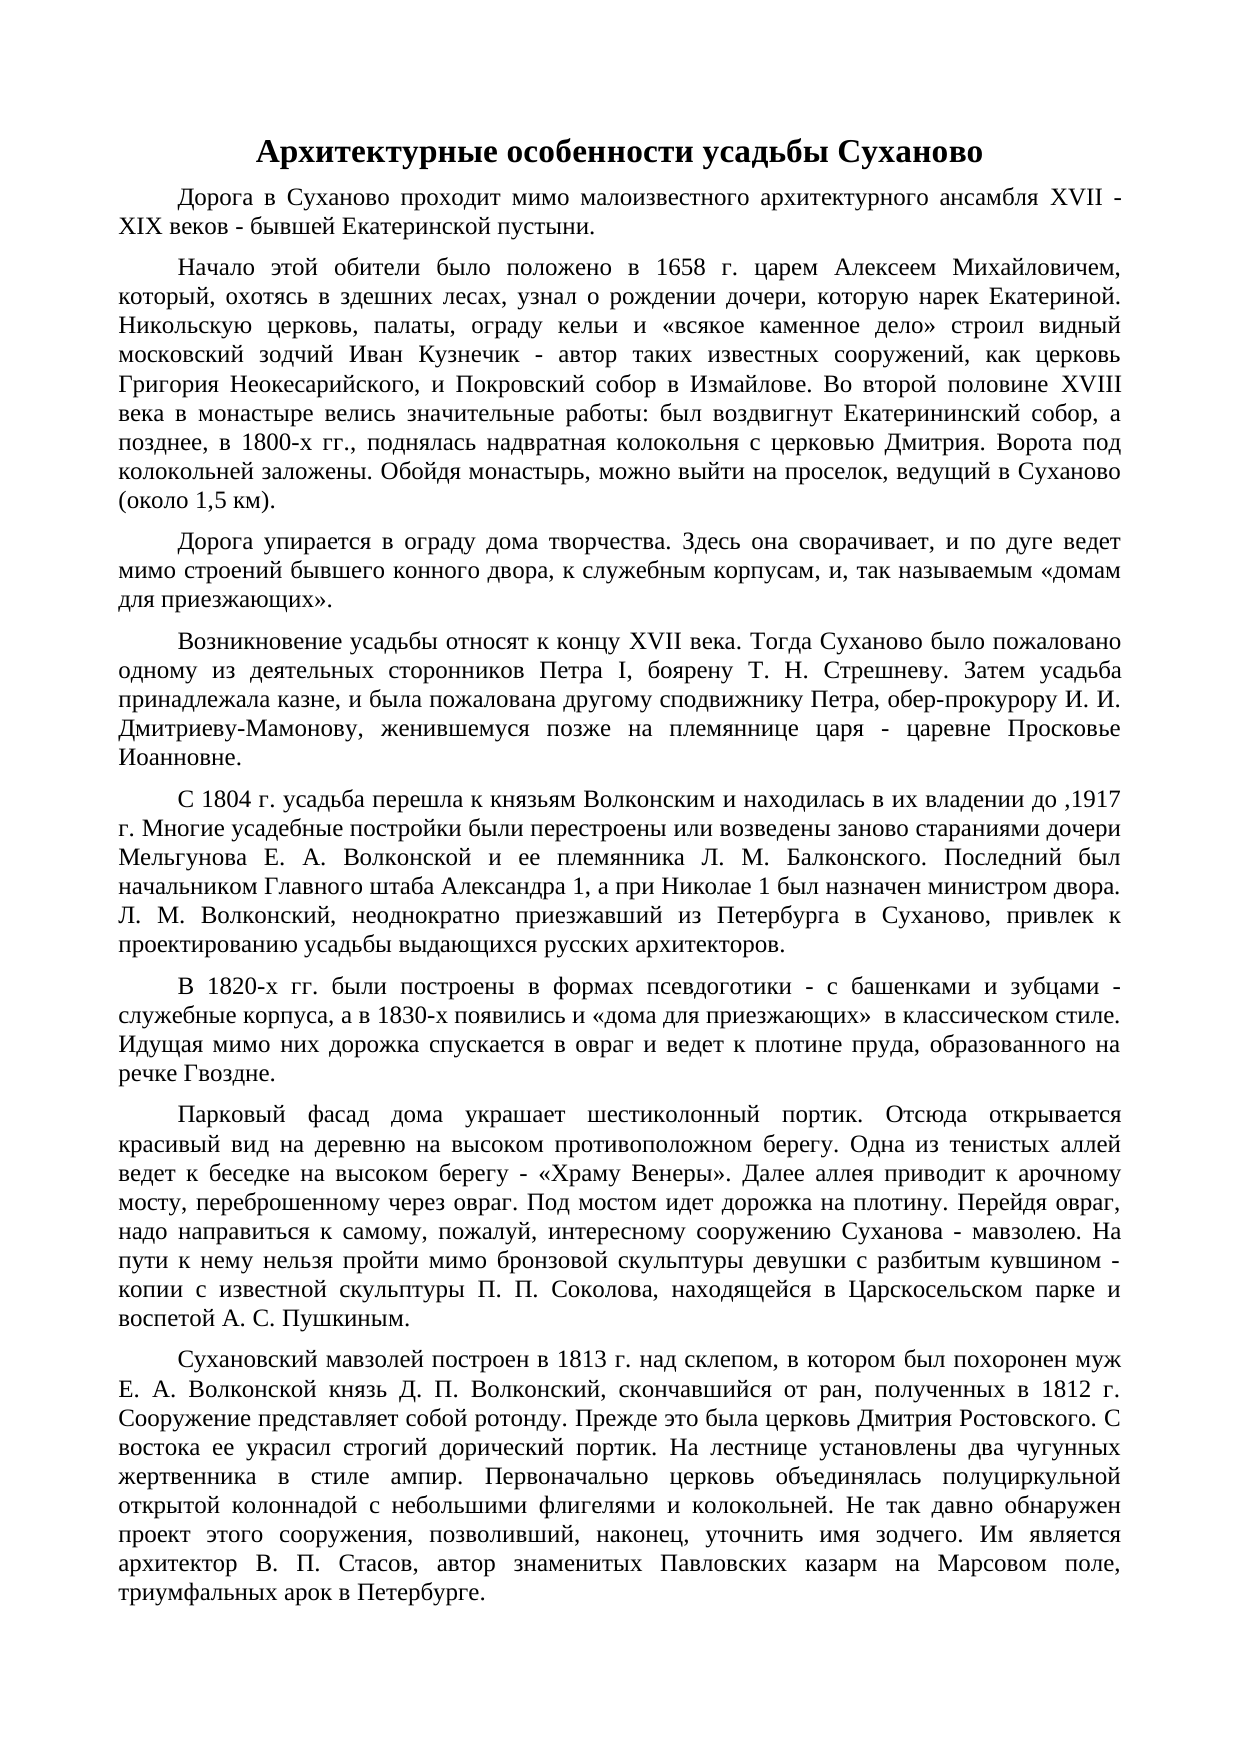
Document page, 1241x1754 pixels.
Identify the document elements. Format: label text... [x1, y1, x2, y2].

text Начало этой обители было положено в 1658 г. царем Алексеем Михайловичем, который, охотясь в здешних лесах, узнал о рождении дочери, которую нарек Екатериной. Никольскую церковь, палаты, ограду кельи и «всякое каменное дело» строил видный московский зодчий Иван Кузнечик - автор таких известных сооружений, как церковь Григория Неокесарийского, и Покровский собор в Измайлове. Во второй половине XVIII века в монастыре велись значительные работы: был воздвигнут Екатерининский собор, а позднее, в 1800-х гг., поднялась надвратная колокольня с церковью Дмитрия. Ворота под колокольней заложены. Обойдя монастырь, можно выйти на проселок, ведущий в Суханово (около 1,5 км). [118, 252, 1122, 514]
text Возникновение усадьбы относят к концу XVII века. Тогда Суханово было пожаловано одному из деятельных сторонников Петра I, боярену Т. Н. Стрешневу. Затем усадьба принадлежала казне, и была пожалована другому сподвижнику Петра, обер-прокурору И. И. Дмитриеву-Мамонову, женившемуся позже на племяннице царя - царевне Просковье Иоанновне. [118, 626, 1122, 771]
text Архитектурные особенности усадьбы Суханово [118, 131, 1122, 169]
text С 1804 г. усадьба перешла к князьям Волконским и находилась в их владении до ,1917 г. Многие усадебные постройки были перестроены или возведены заново стараниями дочери Мельгунова Е. А. Волконской и ее племянника Л. М. Балконского. Последний был начальником Главного штаба Александра 1, а при Николае 1 был назначен министром двора. Л. М. Волконский, неоднократно приезжавший из Петербурга в Суханово, привлек к проектированию усадьбы выдающихся русских архитекторов. [118, 784, 1122, 958]
text В 1820-х гг. были построены в формах псевдоготики - с башенками и зубцами - служебные корпуса, а в 1830-х появились и «дома для приезжающих» в классическом стиле. Идущая мимо них дорожка спускается в овраг и ведет к плотине пруда, образованного на речке Гвоздне. [118, 971, 1122, 1087]
text Дорога упирается в ограду дома творчества. Здесь она сворачивает, и по дуге ведет мимо строений бывшего конного двора, к служебным корпусам, и, так называемым «домам для приезжающих». [118, 526, 1122, 613]
text Дорога в Суханово проходит мимо малоизвестного архитектурного ансамбля XVII - XIX веков - бывшей Екатеринской пустыни. [118, 182, 1122, 240]
text Парковый фасад дома украшает шестиколонный портик. Отсюда открывается красивый вид на деревню на высоком противоположном берегу. Одна из тенистых аллей ведет к беседке на высоком берегу - «Храму Венеры». Далее аллея приводит к арочному мосту, переброшенному через овраг. Под мостом идет дорожка на плотину. Перейдя овраг, надо направиться к самому, пожалуй, интересному сооружению Суханова - мавзолею. На пути к нему нельзя пройти мимо бронзовой скульптуры девушки с разбитым кувшином - копии с известной скульптуры П. П. Соколова, находящейся в Царскосельском парке и воспетой А. С. Пушкиным. [118, 1099, 1122, 1332]
text Сухановский мавзолей построен в 1813 г. над склепом, в котором был похоронен муж Е. А. Волконской князь Д. П. Волконский, скончавшийся от ран, полученных в 1812 г. Сооружение представляет собой ротонду. Прежде это была церковь Дмитрия Ростовского. С востока ее украсил строгий дорический портик. На лестнице установлены два чугунных жертвенника в стиле ампир. Первоначально церковь объединялась полуциркульной открытой колоннадой с небольшими флигелями и колокольней. Не так давно обнаружен проект этого сооружения, позволивший, наконец, уточнить имя зодчего. Им является архитектор В. П. Стасов, автор знаменитых Павловских казарм на Марсовом поле, триумфальных арок в Петербурге. [118, 1344, 1122, 1606]
